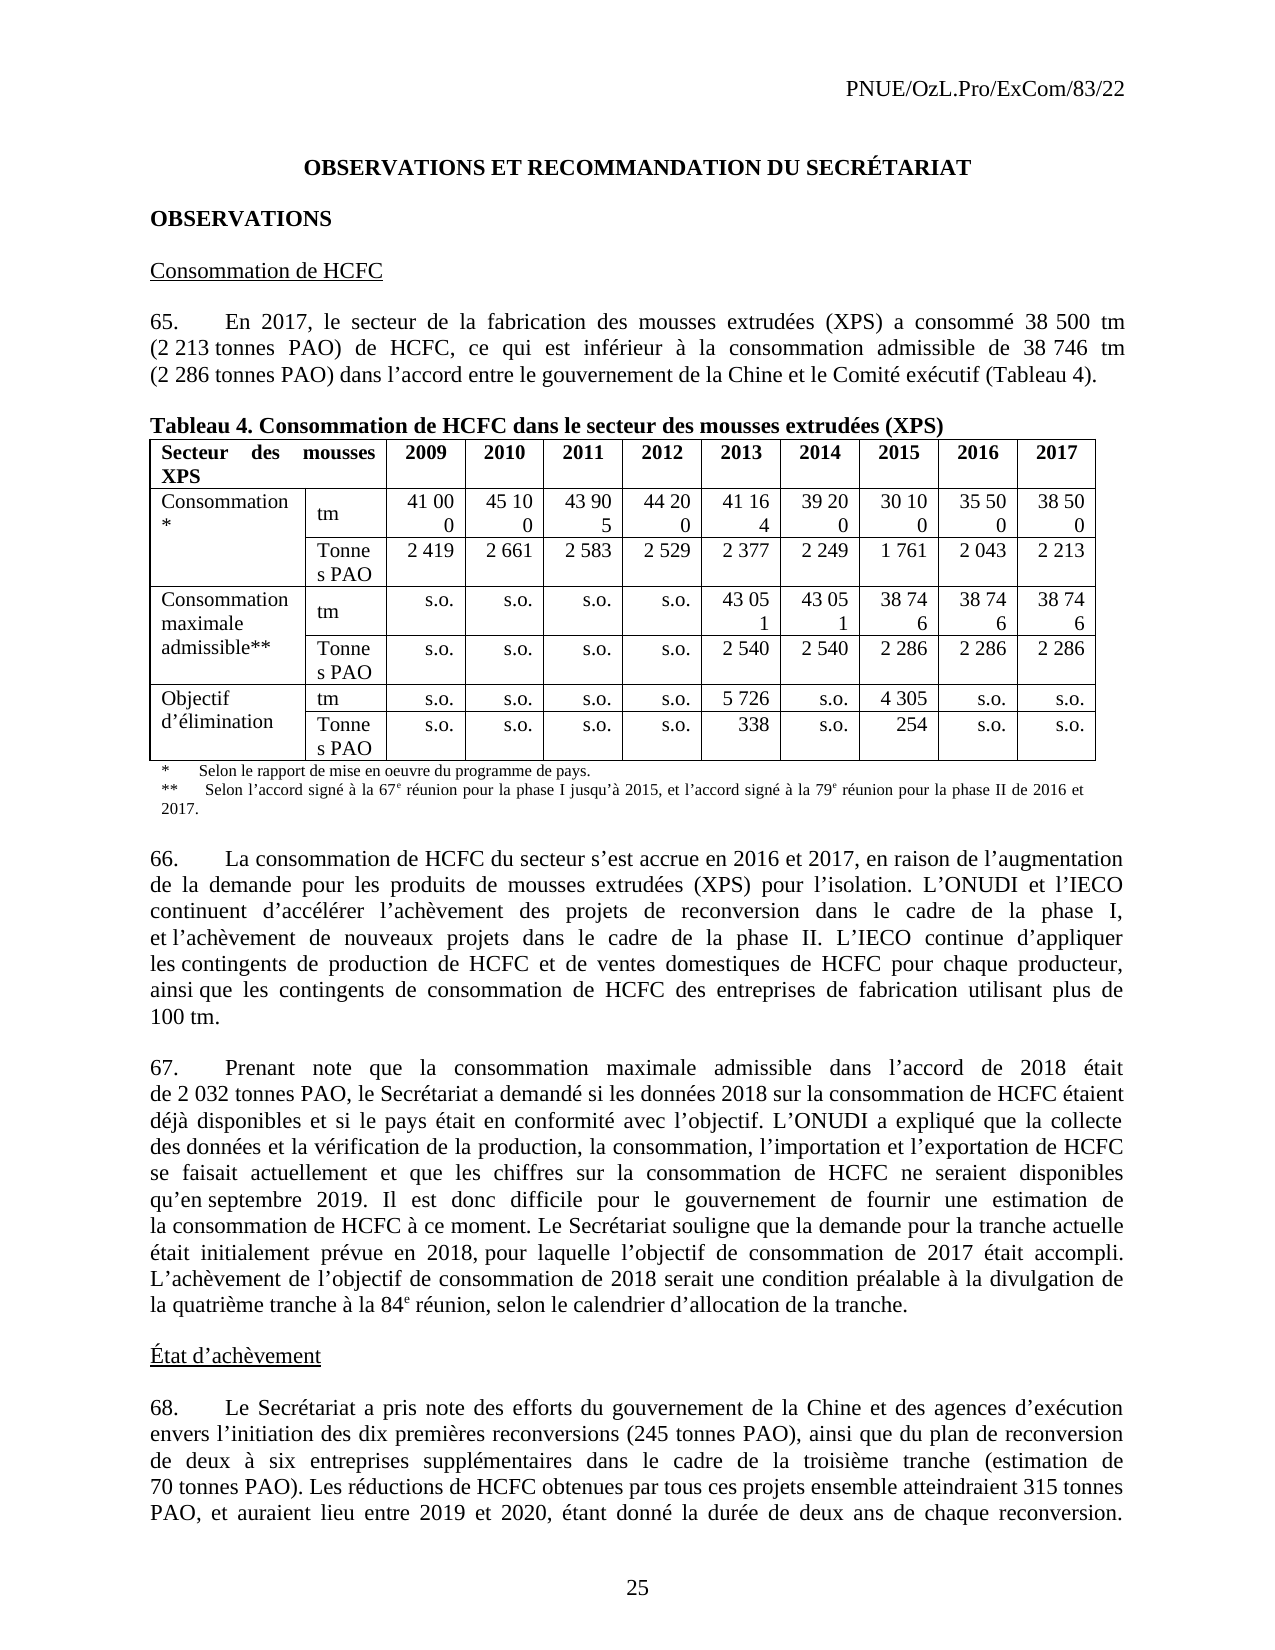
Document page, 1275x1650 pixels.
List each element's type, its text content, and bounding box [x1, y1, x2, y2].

table_cell s.o. [623, 636, 701, 684]
table_cell s.o. [544, 587, 622, 635]
subtitle 66. La consommation de HCFC du secteur s’est accrue en 2016 et 2017, en raison de l’augmentation de la demande pour les produits de mousses extrudées (XPS) pour l’isolation. L’ONUDI et l’IECO continuent d’accélérer l’achèvement des projets de reconversion dans le cadre de la phase I, et l’achèvement de nouveaux projets dans le cadre de la phase II. L’IECO continue d’appliquer les contingents de production de HCFC et de ventes domestiques de HCFC pour chaque producteur, ainsi que les contingents de consommation de HCFC des entreprises de fabrication utilisant plus de 100 tm. [150, 844, 1125, 1029]
table_cell tm [306, 587, 386, 635]
table_cell 2 540 [702, 636, 780, 684]
text OBSERVATIONS [150, 205, 1125, 232]
table_cell 2 043 [939, 538, 1017, 586]
table_cell 2 377 [702, 538, 780, 586]
table_cell s.o. [623, 685, 701, 711]
table_cell s.o. [1018, 685, 1095, 711]
table_cell s.o. [544, 636, 622, 684]
table_header 2013 [702, 440, 780, 488]
table_cell 43 051 [702, 587, 780, 635]
table_cell 41 000 [387, 489, 465, 537]
table_cell s.o. [781, 712, 859, 760]
table_cell 41 164 [702, 489, 780, 537]
table_cell 38 746 [1018, 587, 1095, 635]
table_cell s.o. [387, 587, 465, 635]
table_cell s.o. [387, 712, 465, 760]
table_cell s.o. [387, 685, 465, 711]
table_cell Consommation maximale admissible** [151, 587, 305, 684]
table_header 2009 [387, 440, 465, 488]
table_cell 2 249 [781, 538, 859, 586]
table_cell s.o. [623, 587, 701, 635]
table_header 2010 [466, 440, 543, 488]
table_header 2011 [544, 440, 622, 488]
text Consommation de HCFC [150, 257, 1125, 283]
subtitle 65. En 2017, le secteur de la fabrication des mousses extrudées (XPS) a consommé 38 500 tm (2 213 tonnes PAO) de HCFC, ce qui est inférieur à la consommation admissible de 38 746 tm (2 286 tonnes PAO) dans l’accord entre le gouvernement de la Chine et le Comité exécutif (Tableau 4). [150, 308, 1125, 387]
table_cell 1 761 [860, 538, 938, 586]
table_cell 5 726 [702, 685, 780, 711]
table_cell 4 305 [860, 685, 938, 711]
table_cell 44 200 [623, 489, 701, 537]
table_cell 2 419 [387, 538, 465, 586]
table_cell Tonnes PAO [306, 636, 386, 684]
table_cell 2 286 [939, 636, 1017, 684]
table_cell 38 500 [1018, 489, 1095, 537]
table_cell 2 286 [860, 636, 938, 684]
table_cell s.o. [466, 636, 543, 684]
table_cell s.o. [544, 685, 622, 711]
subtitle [150, 1394, 1125, 1526]
table_cell Selon le rapport de mise en oeuvre du programme de pays. ** Selon l’accord signé à la 67e réunion pour la phase I jusqu’à 2015, et l’accord signé à la 79e réunion pour la phase II de 2016 et 2017. [150, 761, 1096, 818]
table_cell 45 100 [466, 489, 543, 537]
table_cell 39 200 [781, 489, 859, 537]
table_cell Tonnes PAO [306, 538, 386, 586]
table_header 2012 [623, 440, 701, 488]
table_cell s.o. [781, 685, 859, 711]
table_cell s.o. [544, 712, 622, 760]
table_cell 2 540 [781, 636, 859, 684]
table_header 2015 [860, 440, 938, 488]
table_cell 338 [702, 712, 780, 760]
table_cell s.o. [466, 587, 543, 635]
table_cell s.o. [466, 712, 543, 760]
table_cell Consommation* [151, 489, 305, 586]
table_cell 254 [860, 712, 938, 760]
table_cell 43 051 [781, 587, 859, 635]
table_cell tm [306, 685, 386, 711]
table_cell s.o. [1018, 712, 1095, 760]
table_header 2014 [781, 440, 859, 488]
table_cell 2 661 [466, 538, 543, 586]
table_cell 2 213 [1018, 538, 1095, 586]
table_cell 2 286 [1018, 636, 1095, 684]
text Tableau 4. Consommation de HCFC dans le secteur des mousses extrudées (XPS) [150, 412, 1125, 438]
table_cell s.o. [387, 636, 465, 684]
subtitle 67. Prenant note que la consommation maximale admissible dans l’accord de 2018 était de 2 032 tonnes PAO, le Secrétariat a demandé si les données 2018 sur la consommation de HCFC étaient déjà disponibles et si le pays était en conformité avec l’objectif. L’ONUDI a expliqué que la collecte des données et la vérification de la production, la consommation, l’importation et l’exportation de HCFC se faisait actuellement et que les chiffres sur la consommation de HCFC ne seraient disponibles qu’en septembre 2019. Il est donc difficile pour le gouvernement de fournir une estimation de la consommation de HCFC à ce moment. Le Secrétariat souligne que la demande pour la tranche actuelle était initialement prévue en 2018, pour laquelle l’objectif de consommation de 2017 était accompli. L’achèvement de l’objectif de consommation de 2018 serait une condition préalable à la divulgation de la quatrième tranche à la 84e réunion, selon le calendrier d’allocation de la tranche. [150, 1054, 1125, 1318]
table_cell 2 583 [544, 538, 622, 586]
table_cell 43 905 [544, 489, 622, 537]
table_header 2017 [1018, 440, 1095, 488]
table_cell 2 529 [623, 538, 701, 586]
table_cell 30 100 [860, 489, 938, 537]
table_header Secteur des mousses XPS [151, 440, 386, 488]
table_cell s.o. [939, 712, 1017, 760]
table_cell 38 746 [860, 587, 938, 635]
table_header 2016 [939, 440, 1017, 488]
table_cell Objectif d’élimination [151, 685, 305, 760]
table_cell 35 500 [939, 489, 1017, 537]
table_cell s.o. [939, 685, 1017, 711]
subtitle État d’achèvement [150, 1343, 1125, 1369]
table_cell Tonnes PAO [306, 712, 386, 760]
table_cell s.o. [466, 685, 543, 711]
table_cell tm [306, 489, 386, 537]
table_cell 38 746 [939, 587, 1017, 635]
table_cell s.o. [623, 712, 701, 760]
text OBSERVATIONS ET RECOMMANDATION DU SECRÉTARIAT [150, 154, 1125, 180]
